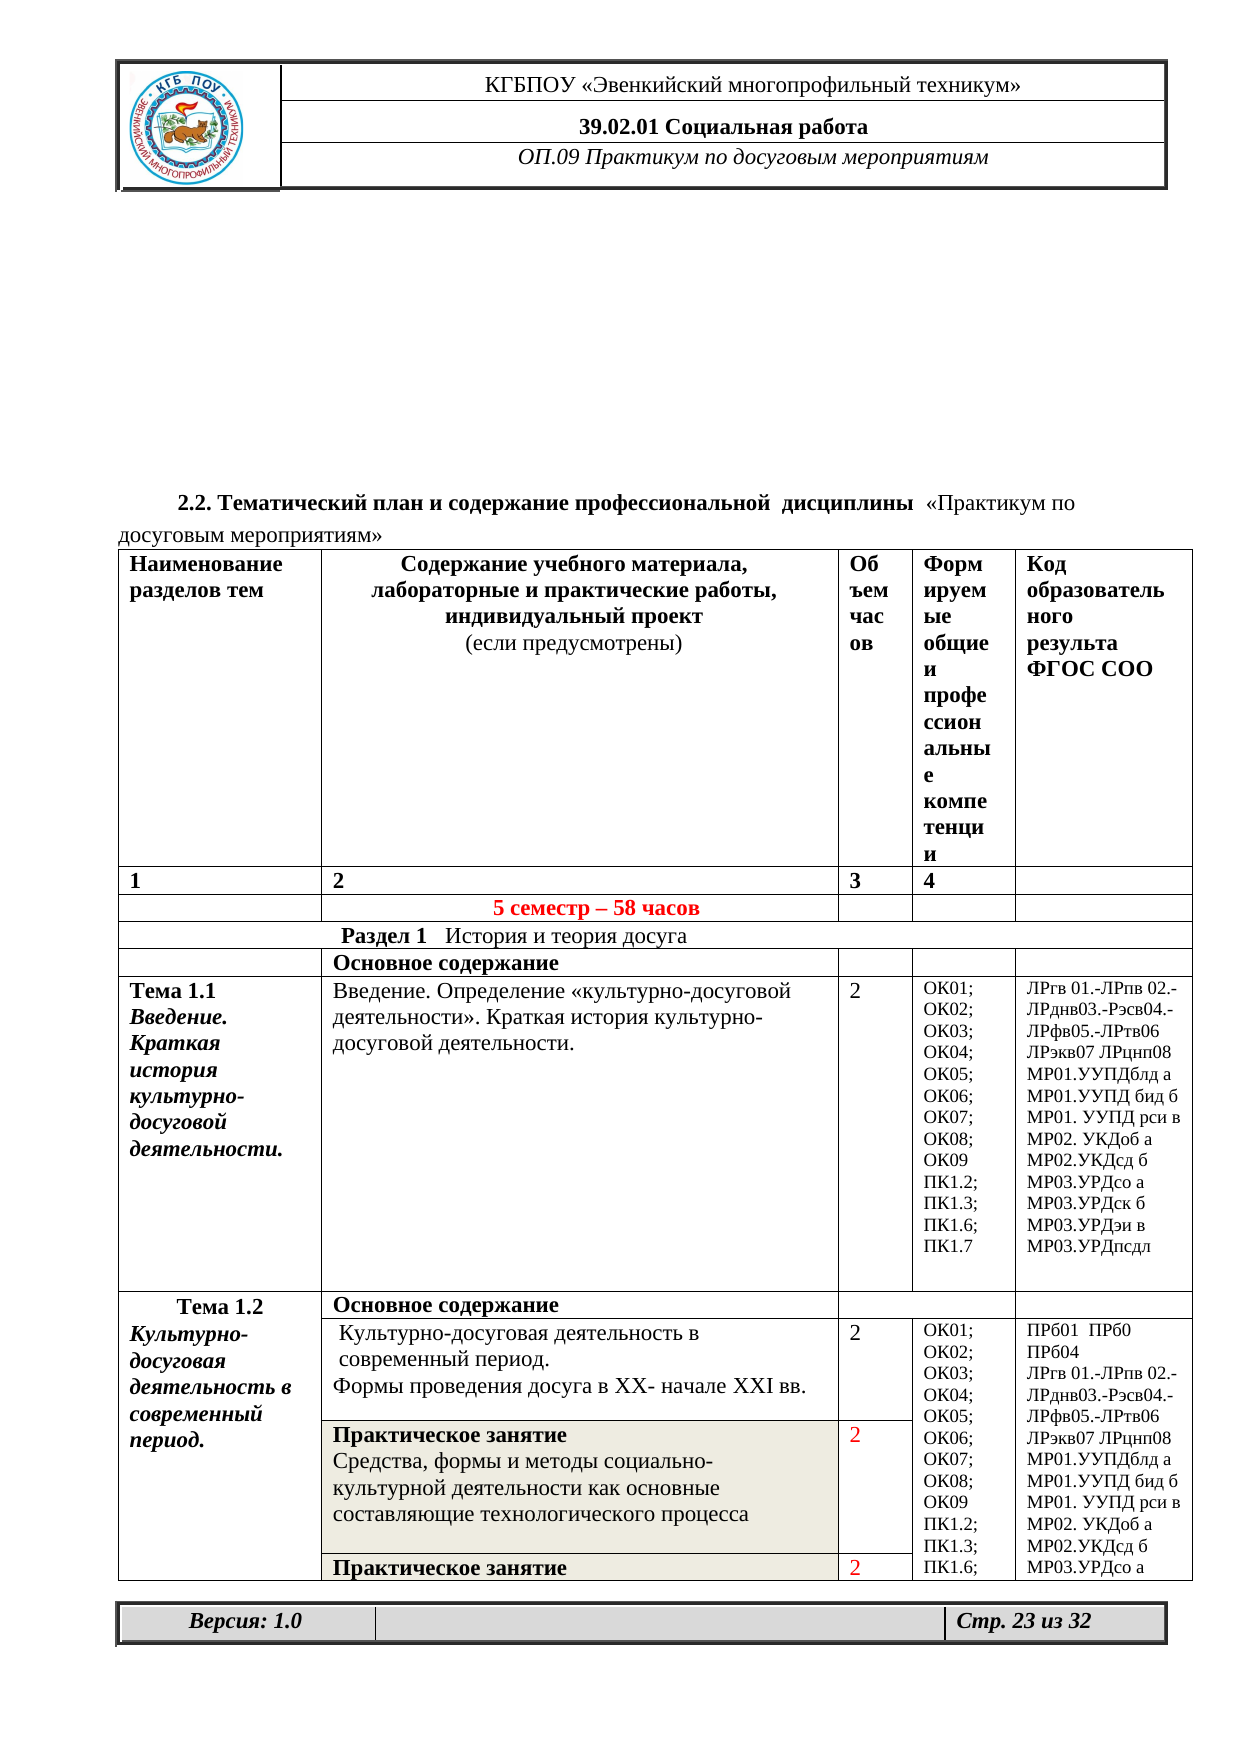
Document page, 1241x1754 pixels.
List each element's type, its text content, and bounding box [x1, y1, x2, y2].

table_header Наименование разделов тем [119, 550, 321, 866]
table_cell ЛРгв 01.-ЛРпв 02.- ЛРднв03.-Рэсв04.- ЛРфв05.-ЛРтв06 ЛРэкв07 ЛРцнп08 МР01.УУПДблд а МР01.УУПД бид б МР01. УУПД рси в МР02. УКДоб а МР02.УКДсд б МР03.УРДсо а МР03.УРДск б МР03.УРДэи в МР03.УРДпсдл [1016, 977, 1192, 1291]
table_cell 3 [839, 867, 912, 893]
table_cell [839, 1292, 1015, 1318]
table_cell 2 [839, 1554, 912, 1580]
table_cell ОК01; ОК02; ОК03; ОК04; ОК05; ОК06; ОК07; ОК08; ОК09 ПК1.2; ПК1.3; ПК1.6; ПК1.7 [913, 977, 1015, 1291]
table_cell 1 [119, 867, 321, 893]
table_cell Тема 1.2 Культурно-досуговая деятельность в современный период. [119, 1292, 321, 1580]
table_cell 2 [839, 977, 912, 1291]
table_header Формируемые общие и профессиональные компетенции [913, 550, 1015, 866]
picture [129, 71, 176, 119]
table_cell Практическое занятие Средства, формы и методы социально-культурной деятельности как основные составляющие технологического процесса [322, 1421, 838, 1553]
table_cell Культурно-досуговая деятельность в современный период. Формы проведения досуга в ХХ- начале XXI вв. [322, 1319, 838, 1420]
table_header Объем часов [839, 550, 912, 866]
table_cell 2 [322, 867, 838, 893]
table_cell [119, 949, 321, 976]
table_cell 5 семестр – 58 часов [322, 895, 838, 921]
table_cell [119, 895, 321, 921]
table_cell 2 [839, 1319, 912, 1420]
table_cell ПРб01 ПРб0 ПРб04 ЛРгв 01.-ЛРпв 02.- ЛРднв03.-Рэсв04.- ЛРфв05.-ЛРтв06 ЛРэкв07 ЛРцнп08 МР01.УУПДблд а МР01.УУПД бид б МР01. УУПД рси в МР02. УКДоб а МР02.УКДсд б МР03.УРДсо а МР03.УРДск б МР03.УРДэи в МР03.УРДпсдл [1016, 1319, 1192, 1580]
table_cell [1016, 1292, 1192, 1318]
table_cell Основное содержание [322, 949, 838, 976]
table_cell Практическое занятие Составление аннотированного списка сценариев для детей и детей с ограниченными возможностями здоровья [322, 1554, 838, 1580]
table_cell [1016, 895, 1192, 921]
table_cell Тема 1.1 Введение. Краткая история культурно-досуговой деятельности. [119, 977, 321, 1291]
table_header Содержание учебного материала, лабораторные и практические работы, индивидуальный проект (если предусмотрены) [322, 550, 838, 866]
table_cell [839, 949, 912, 976]
picture [129, 71, 244, 186]
table_cell ОК01; ОК02; ОК03; ОК04; ОК05; ОК06; ОК07; ОК08; ОК09 ПК1.2; ПК1.3; ПК1.6; ПК1.7 [913, 1319, 1015, 1580]
table_cell 4 [913, 867, 1015, 893]
table_cell Основное содержание [322, 1292, 838, 1318]
table_cell [1016, 867, 1192, 893]
text 2.2. Тематический план и содержание профессиональной дисциплины «Практикум по досуговым мероприятиям» [118, 489, 1122, 549]
table_cell [1016, 949, 1192, 976]
table_cell 2 [839, 1421, 912, 1553]
table_cell [839, 895, 912, 921]
table_cell Раздел 1 История и теория досуга [119, 922, 1192, 948]
table_cell [913, 949, 1015, 976]
table_cell Введение. Определение «культурно-досуговой деятельности». Краткая история культурно-досуговой деятельности. [322, 977, 838, 1291]
table_header Код образовательного результа ФГОС СОО [1016, 550, 1192, 866]
table_cell [913, 895, 1015, 921]
